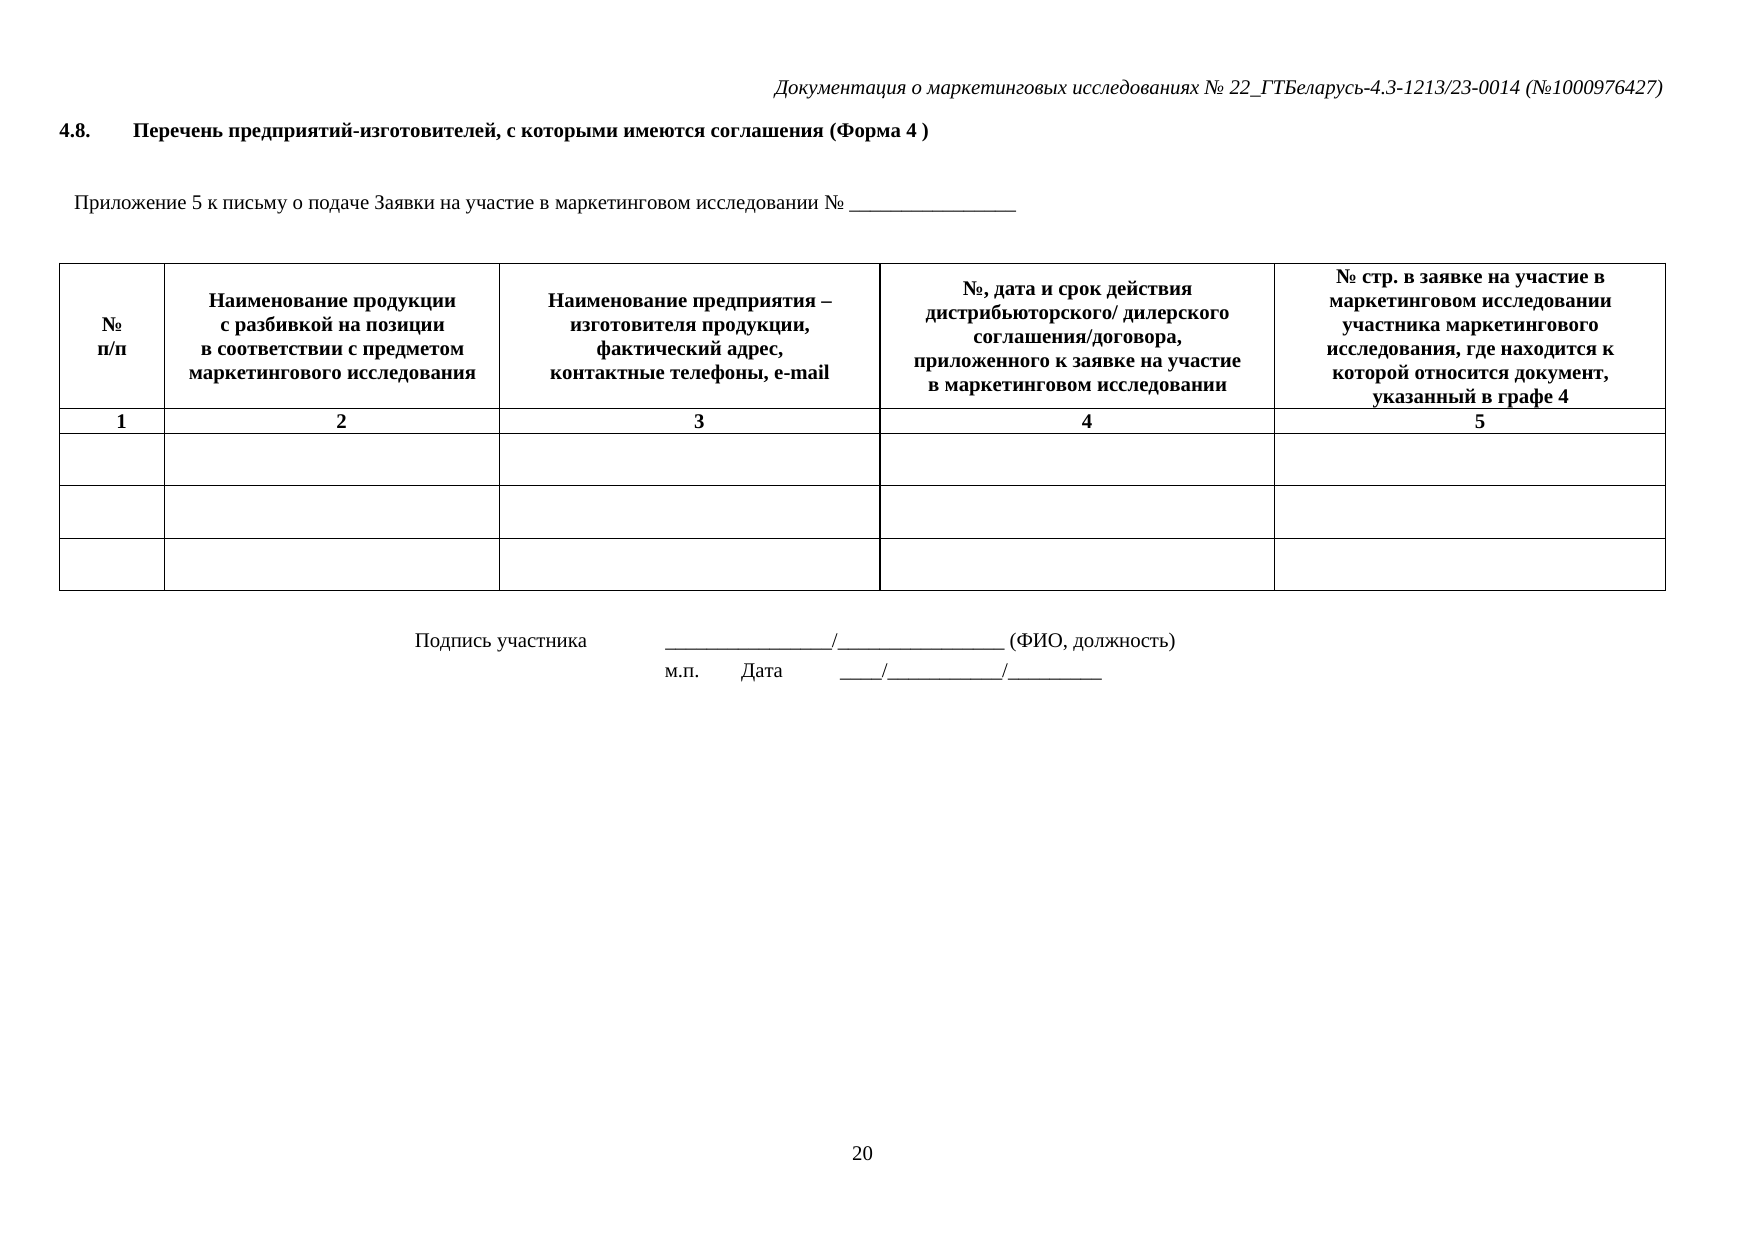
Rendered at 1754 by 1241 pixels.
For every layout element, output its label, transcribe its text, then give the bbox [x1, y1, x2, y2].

list Перечень предприятий-изготовителей, с которыми имеются соглашения (Форма 4 ) [59, 118, 1665, 142]
table_header № стр. в заявке на участие в маркетинговом исследовании участника маркетингового исследования, где находится к которой относится документ, указанный в графе 4 [1275, 264, 1665, 408]
text м.п. Дата ____/___________/_________ [326, 658, 1665, 682]
table_cell [60, 539, 164, 590]
table_header № п/п [60, 264, 164, 408]
table_cell [165, 486, 499, 538]
table_cell [881, 434, 1274, 485]
table_header Наименование предприятия – изготовителя продукции, фактический адрес, контактные телефоны, e-mail [500, 264, 879, 408]
table_cell [1275, 486, 1665, 538]
table_cell 4 [881, 409, 1274, 433]
table_cell [60, 434, 164, 485]
table_header №, дата и срок действия дистрибьюторского/ дилерского соглашения/договора, приложенного к заявке на участие в маркетинговом исследовании [881, 264, 1274, 408]
table_cell [165, 539, 499, 590]
text Приложение 5 к письму о подаче Заявки на участие в маркетинговом исследовании № ________________ [59, 190, 1665, 214]
table_cell 3 [500, 409, 879, 433]
table_cell [60, 486, 164, 538]
table_cell 2 [165, 409, 499, 433]
table_cell [165, 434, 499, 485]
table_cell [500, 486, 879, 538]
table_cell [1275, 539, 1665, 590]
table_cell [881, 539, 1274, 590]
table_cell 5 [1275, 409, 1665, 433]
table_header Наименование продукции с разбивкой на позиции в соответствии с предметом маркетингового исследования [165, 264, 499, 408]
table_cell [1275, 434, 1665, 485]
text Подпись участника ________________/________________ (ФИО, должность) [326, 628, 1665, 652]
table_cell 1 [60, 409, 164, 433]
table_cell [500, 539, 879, 590]
table_cell [881, 486, 1274, 538]
table_cell [500, 434, 879, 485]
